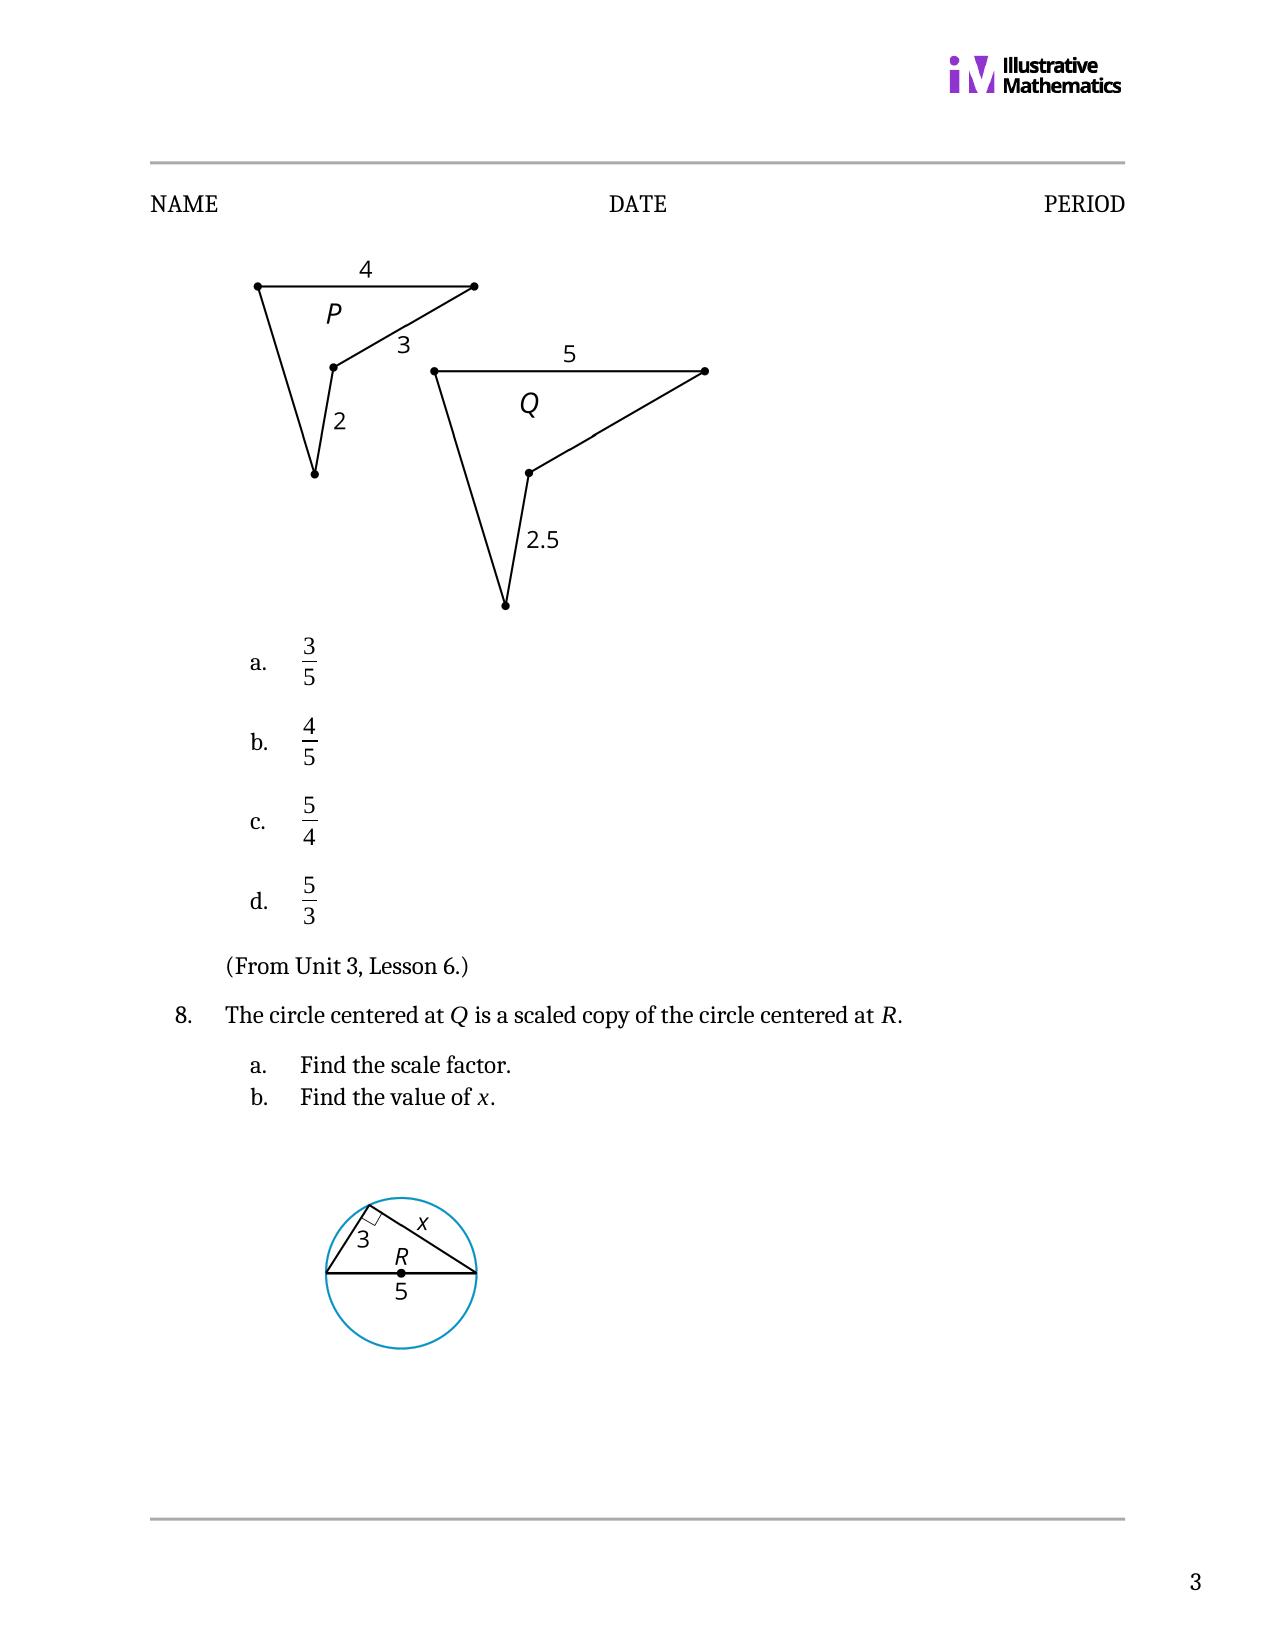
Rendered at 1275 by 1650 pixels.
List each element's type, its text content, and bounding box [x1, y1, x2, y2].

list The circle centered at is a scaled copy of the circle centered at . [175, 1001, 1125, 1030]
picture [243, 1115, 559, 1431]
list Find the scale factor. [250, 1051, 1125, 1079]
list Find the value of . [250, 1083, 1125, 1112]
picture [949, 55, 1121, 93]
picture [243, 247, 732, 623]
list (From Unit 3, Lesson 6.) [175, 952, 1125, 980]
